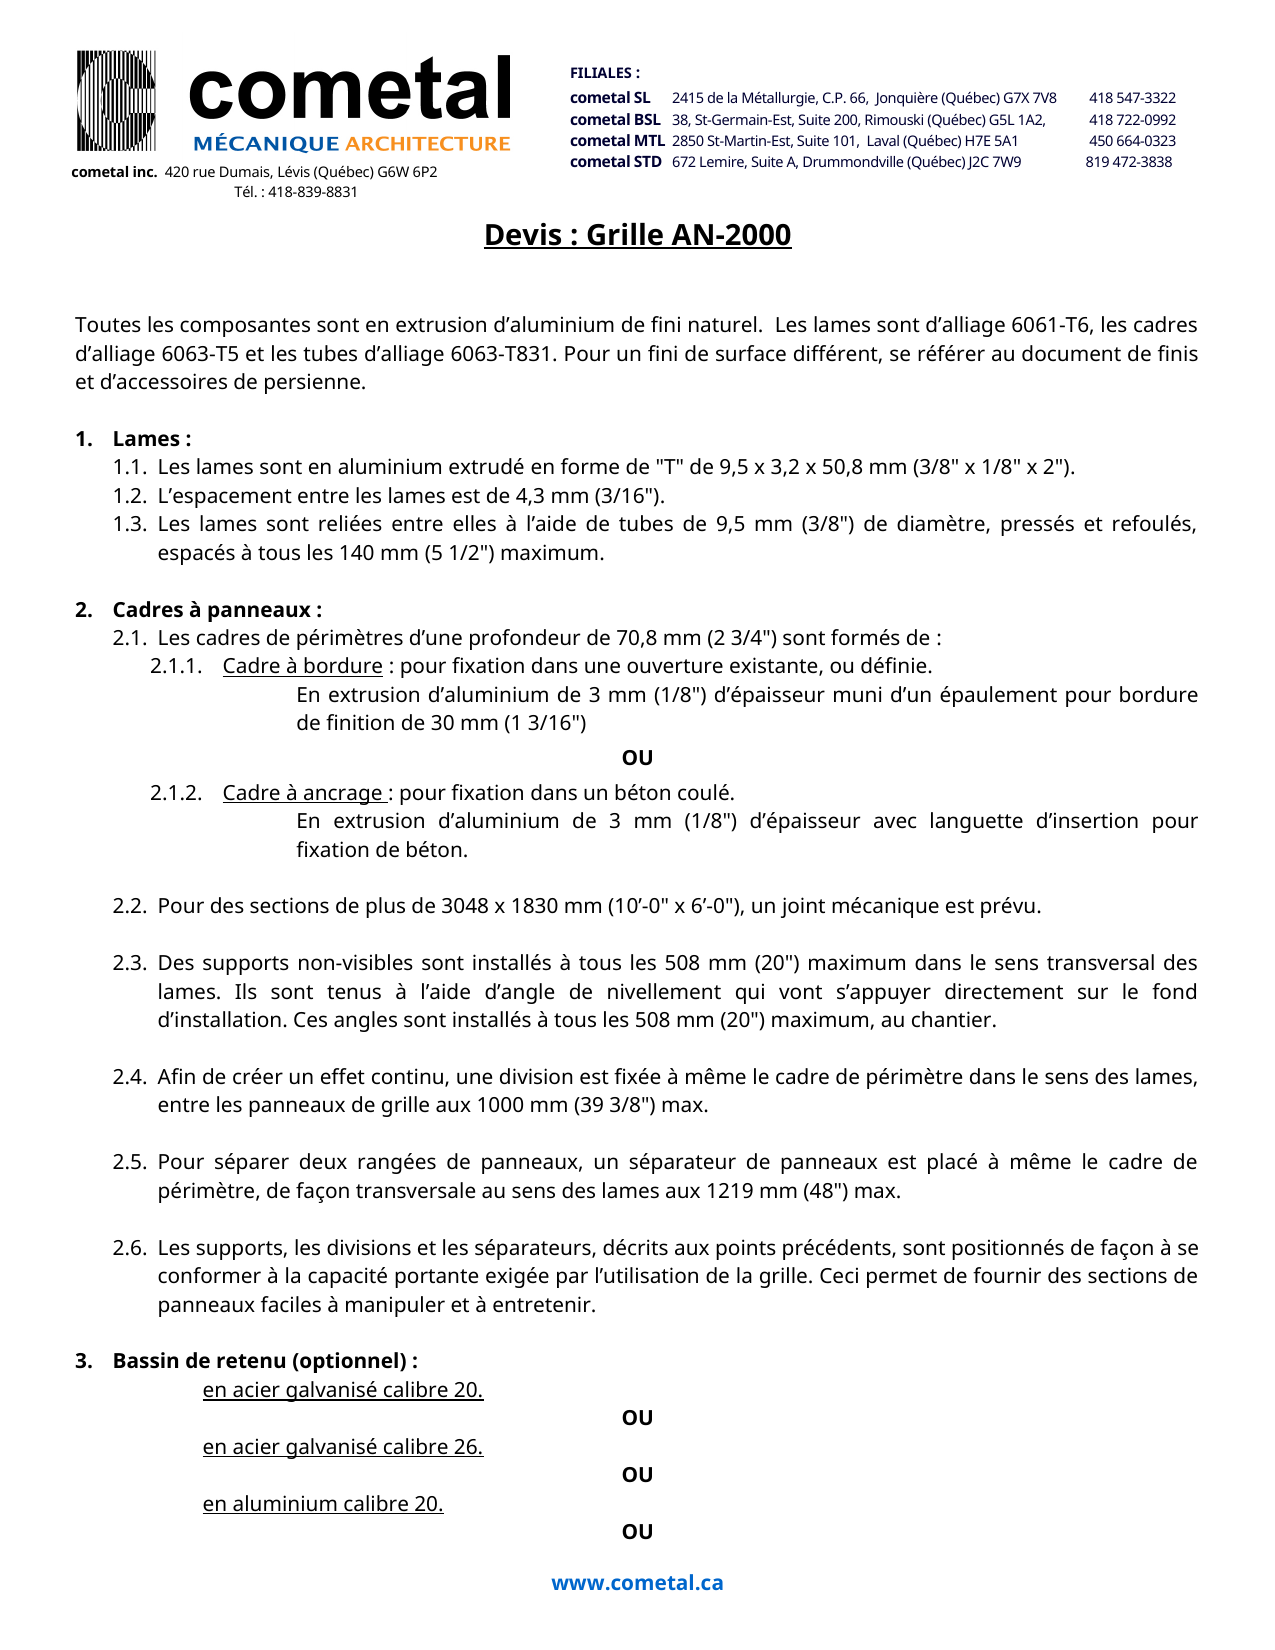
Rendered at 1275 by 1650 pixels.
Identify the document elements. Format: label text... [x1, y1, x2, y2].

text en acier galvanisé calibre 20. [157, 1375, 1200, 1403]
list Cadres à panneaux : [75, 595, 1200, 623]
list Pour des sections de plus de 3048 x 1830 mm (10’-0" x 6’-0"), un joint mécanique est prévu. [112, 892, 1200, 920]
list Cadre à ancrage : pour fixation dans un béton coulé. [150, 778, 1200, 806]
text Devis : Grille AN-2000 [75, 81, 1200, 253]
list Pour séparer deux rangées de panneaux, un séparateur de panneaux est placé à même le cadre de périmètre, de façon transversale au sens des lames aux 1219 mm (48") max. [112, 1147, 1200, 1204]
text OU [75, 743, 1200, 772]
text OU [75, 1517, 1200, 1546]
text OU [75, 1403, 1200, 1432]
list Les lames sont en aluminium extrudé en forme de "T" de 9,5 x 3,2 x 50,8 mm (3/8" x 1/8" x 2"). [112, 452, 1200, 481]
text en acier galvanisé calibre 26. [157, 1432, 1200, 1460]
text En extrusion d’aluminium de 3 mm (1/8") d’épaisseur muni d’un épaulement pour bordure de finition de 30 mm (1 3/16") [296, 680, 1200, 737]
list Les lames sont reliées entre elles à l’aide de tubes de 9,5 mm (3/8") de diamètre, pressés et refoulés, espacés à tous les 140 mm (5 1/2") maximum. [112, 509, 1200, 566]
list Bassin de retenu (optionnel) : [75, 1347, 1200, 1375]
list Des supports non-visibles sont installés à tous les 508 mm (20") maximum dans le sens transversal des lames. Ils sont tenus à l’aide d’angle de nivellement qui vont s’appuyer directement sur le fond d’installation. Ces angles sont installés à tous les 508 mm (20") maximum, au chantier. [112, 948, 1200, 1034]
text OU [75, 1460, 1200, 1489]
picture [71, 32, 519, 163]
list Lames : [75, 424, 1200, 452]
list Les cadres de périmètres d’une profondeur de 70,8 mm (2 3/4") sont formés de : [112, 623, 1200, 652]
list En extrusion d’aluminium de 3 mm (1/8") d’épaisseur avec languette d’insertion pour fixation de béton. [296, 806, 1200, 863]
text en aluminium calibre 20. [202, 1489, 1200, 1517]
list Afin de créer un effet continu, une division est fixée à même le cadre de périmètre dans le sens des lames, entre les panneaux de grille aux 1000 mm (39 3/8") max. [112, 1062, 1200, 1119]
text Toutes les composantes sont en extrusion d’aluminium de fini naturel. Les lames sont d’alliage 6061-T6, les cadres d’alliage 6063-T5 et les tubes d’alliage 6063-T831. Pour un fini de surface différent, se référer au document de finis et d’accessoires de persienne. [75, 310, 1200, 396]
list Les supports, les divisions et les séparateurs, décrits aux points précédents, sont positionnés de façon à se conformer à la capacité portante exigée par l’utilisation de la grille. Ceci permet de fournir des sections de panneaux faciles à manipuler et à entretenir. [112, 1233, 1200, 1318]
list L’espacement entre les lames est de 4,3 mm (3/16"). [112, 481, 1200, 509]
list Cadre à bordure : pour fixation dans une ouverture existante, ou définie. [150, 652, 1200, 680]
